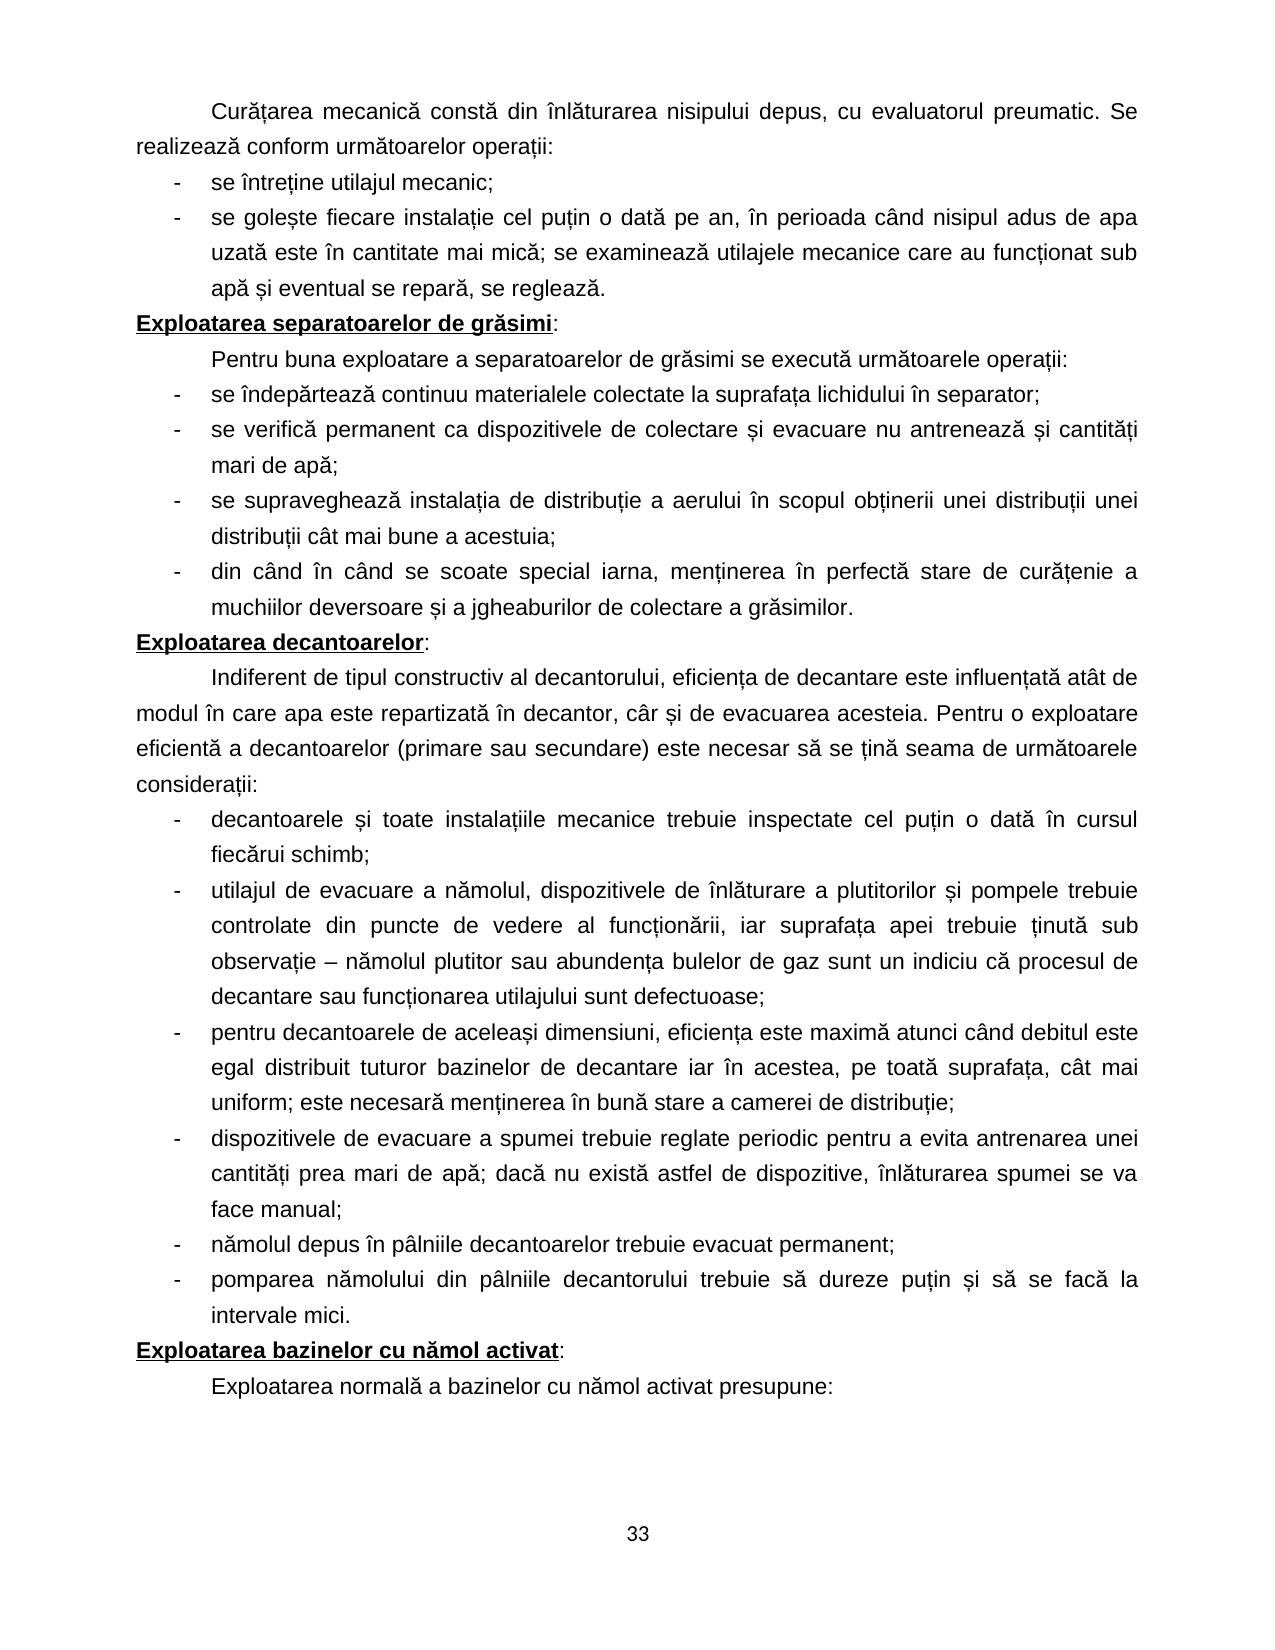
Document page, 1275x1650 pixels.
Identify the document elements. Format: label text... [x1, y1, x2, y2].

list decantoarele și toate instalațiile mecanice trebuie inspectate cel puțin o dată în cursul fiecărui schimb; [173, 797, 1139, 868]
text Exploatarea normală a bazinelor cu nămol activat presupune: [136, 1364, 1139, 1399]
list se îndepărtează continuu materialele colectate la suprafața lichidului în separator; [173, 372, 1139, 407]
list pentru decantoarele de aceleași dimensiuni, eficiența este maximă atunci când debitul este egal distribuit tuturor bazinelor de decantare iar în acestea, pe toată suprafața, cât mai uniform; este necesară menținerea în bună stare a camerei de distribuție; [173, 1009, 1139, 1116]
list se supraveghează instalația de distribuție a aerului în scopul obținerii unei distribuții unei distribuții cât mai bune a acestuia; [173, 478, 1139, 549]
text Curățarea mecanică constă din înlăturarea nisipului depus, cu evaluatorul preumatic. Se realizează conform următoarelor operații: [136, 89, 1139, 159]
text Exploatarea bazinelor cu nămol activat: [136, 1328, 1139, 1364]
text Pentru buna exploatare a separatoarelor de grăsimi se execută următoarele operații: [136, 337, 1139, 372]
text Exploatarea separatoarelor de grăsimi: [136, 301, 1139, 337]
list se întreține utilajul mecanic; [173, 159, 1139, 195]
text Exploatarea decantoarelor: [136, 620, 1139, 655]
list nămolul depus în pâlniile decantoarelor trebuie evacuat permanent; [173, 1222, 1139, 1257]
text Indiferent de tipul constructiv al decantorului, eficiența de decantare este influențată atât de modul în care apa este repartizată în decantor, câr și de evacuarea acesteia. Pentru o exploatare eficientă a decantoarelor (primare sau secundare) este necesar să se țină seama de următoarele considerații: [136, 655, 1139, 797]
list se verifică permanent ca dispozitivele de colectare și evacuare nu antrenează și cantități mari de apă; [173, 407, 1139, 478]
list utilajul de evacuare a nămolul, dispozitivele de înlăturare a plutitorilor și pompele trebuie controlate din puncte de vedere al funcționării, iar suprafața apei trebuie ținută sub observație – nămolul plutitor sau abundența bulelor de gaz sunt un indiciu că procesul de decantare sau funcționarea utilajului sunt defectuoase; [173, 868, 1139, 1009]
list pomparea nămolului din pâlniile decantorului trebuie să dureze puțin și să se facă la intervale mici. [173, 1257, 1139, 1328]
list dispozitivele de evacuare a spumei trebuie reglate periodic pentru a evita antrenarea unei cantități prea mari de apă; dacă nu există astfel de dispozitive, înlăturarea spumei se va face manual; [173, 1116, 1139, 1222]
list din când în când se scoate special iarna, menținerea în perfectă stare de curățenie a muchiilor deversoare și a jgheaburilor de colectare a grăsimilor. [173, 549, 1139, 620]
list se golește fiecare instalație cel puțin o dată pe an, în perioada când nisipul adus de apa uzată este în cantitate mai mică; se examinează utilajele mecanice care au funcționat sub apă și eventual se repară, se reglează. [173, 195, 1139, 301]
